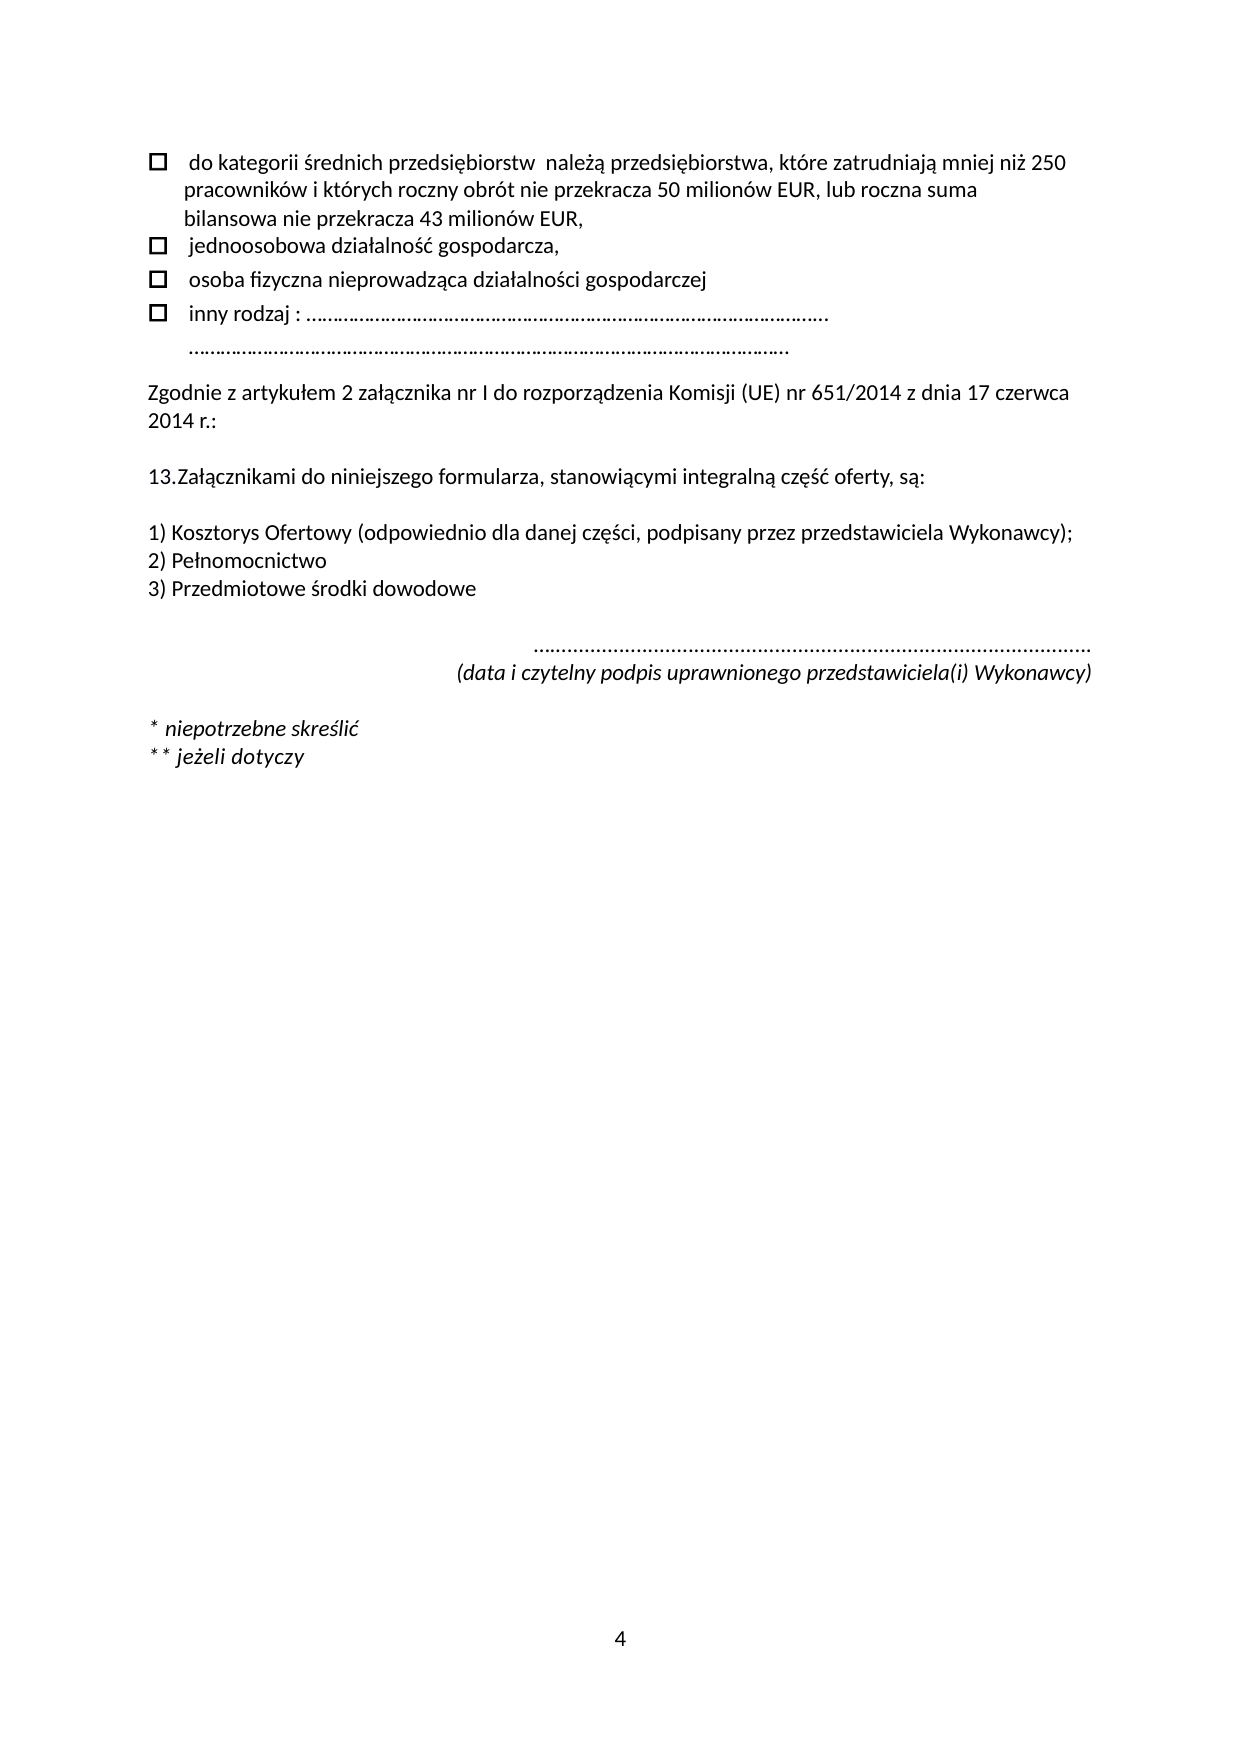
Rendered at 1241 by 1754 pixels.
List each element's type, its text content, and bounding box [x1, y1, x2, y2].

text Zgodnie z artykułem 2 załącznika nr I do rozporządzenia Komisji (UE) nr 651/2014 z dnia 17 czerwca 2014 r.: [148, 378, 1072, 434]
text inny rodzaj : ……………………………………………………………………………………... [148, 299, 1067, 327]
text ….............................................................................................. [148, 630, 1093, 658]
text 2) Pełnomocnictwo [148, 546, 1093, 574]
text bilansowa nie przekracza 43 milionów EUR, [148, 204, 1067, 232]
text …………………………………………………………………………………………………… [148, 332, 1067, 360]
text (data i czytelny podpis uprawnionego przedstawiciela(i) Wykonawcy) [148, 658, 1093, 686]
text pracowników i których roczny obrót nie przekracza 50 milionów EUR, lub roczna suma [148, 176, 1067, 204]
text 3) Przedmiotowe środki dowodowe [148, 574, 1093, 602]
text ** jeżeli dotyczy [148, 742, 1093, 770]
text do kategorii średnich przedsiębiorstw należą przedsiębiorstwa, które zatrudniają mniej niż 250 [148, 148, 1067, 176]
text 1) Kosztorys Ofertowy (odpowiednio dla danej części, podpisany przez przedstawiciela Wykonawcy); [148, 518, 1093, 546]
text * niepotrzebne skreślić [148, 714, 1093, 742]
text osoba fizyczna nieprowadząca działalności gospodarczej [148, 265, 1067, 293]
text jednoosobowa działalność gospodarcza, [148, 232, 1067, 260]
list Załącznikami do niniejszego formularza, stanowiącymi integralną część oferty, są: [148, 462, 1093, 490]
